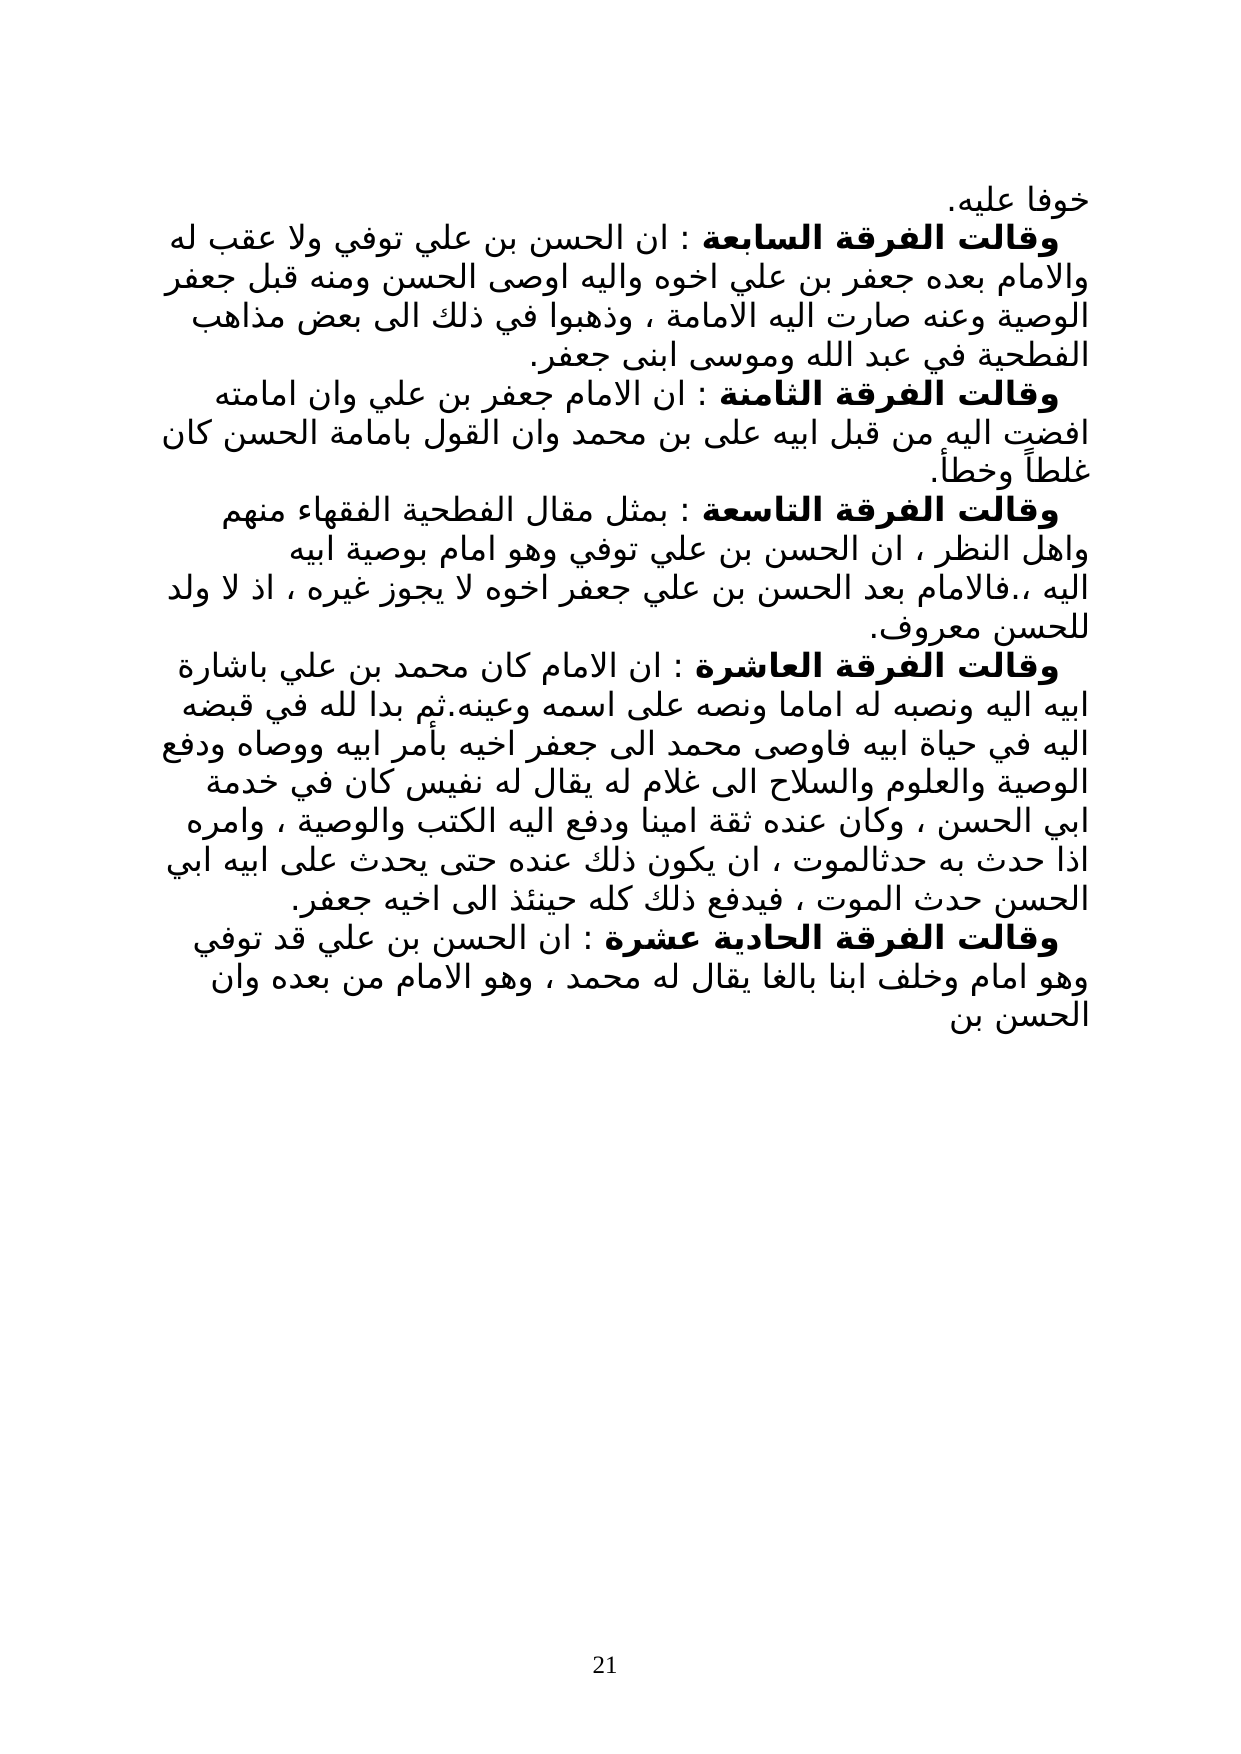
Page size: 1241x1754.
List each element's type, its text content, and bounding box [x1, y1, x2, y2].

text وقالت الفرقة العاشرة : ان الامام كان محمد بن علي باشارة ابيه اليه ونصبه له اماما ونصه على اسمه وعينه.ثم بدا لله في قبضه اليه في حياة ابيه فاوصى محمد الى جعفر اخيه بأمر ابيه ووصاه ودفع الوصية والعلوم والسلاح الى غلام له يقال له نفيس كان في خدمة ابي الحسن ، وكان عنده ثقة امينا ودفع اليه الكتب والوصية ، وامره اذا حدث به حدثالموت ، ان يكون ذلك عنده حتى يحدث على ابيه ابي الحسن حدث الموت ، فيدفع ذلك كله حينئذ الى اخيه جعفر. [150, 646, 1090, 918]
text خوفا عليه. [150, 180, 1090, 219]
text وقالت الفرقة الحادية عشرة : ان الحسن بن علي قد توفي وهو امام وخلف ابنا بالغا يقال له محمد ، وهو الامام من بعده وان الحسن بن [150, 918, 1090, 1035]
text وقالت الفرقة السابعة : ان الحسن بن علي توفي ولا عقب له والامام بعده جعفر بن علي اخوه واليه اوصى الحسن ومنه قبل جعفر الوصية وعنه صارت اليه الامامة ، وذهبوا في ذلك الى بعض مذاهب الفطحية في عبد الله وموسى ابنى جعفر. [150, 219, 1090, 374]
text وقالت الفرقة الثامنة : ان الامام جعفر بن علي وان امامته افضت اليه من قبل ابيه على بن محمد وان القول بامامة الحسن كان غلطاً وخطأ. [150, 374, 1090, 491]
text وقالت الفرقة التاسعة : بمثل مقال الفطحية الفقهاء منهم واهل النظر ، ان الحسن بن علي توفي وهو امام بوصية ابيه اليه ،.فالامام بعد الحسن بن علي جعفر اخوه لا يجوز غيره ، اذ لا ولد للحسن معروف. [150, 491, 1090, 646]
